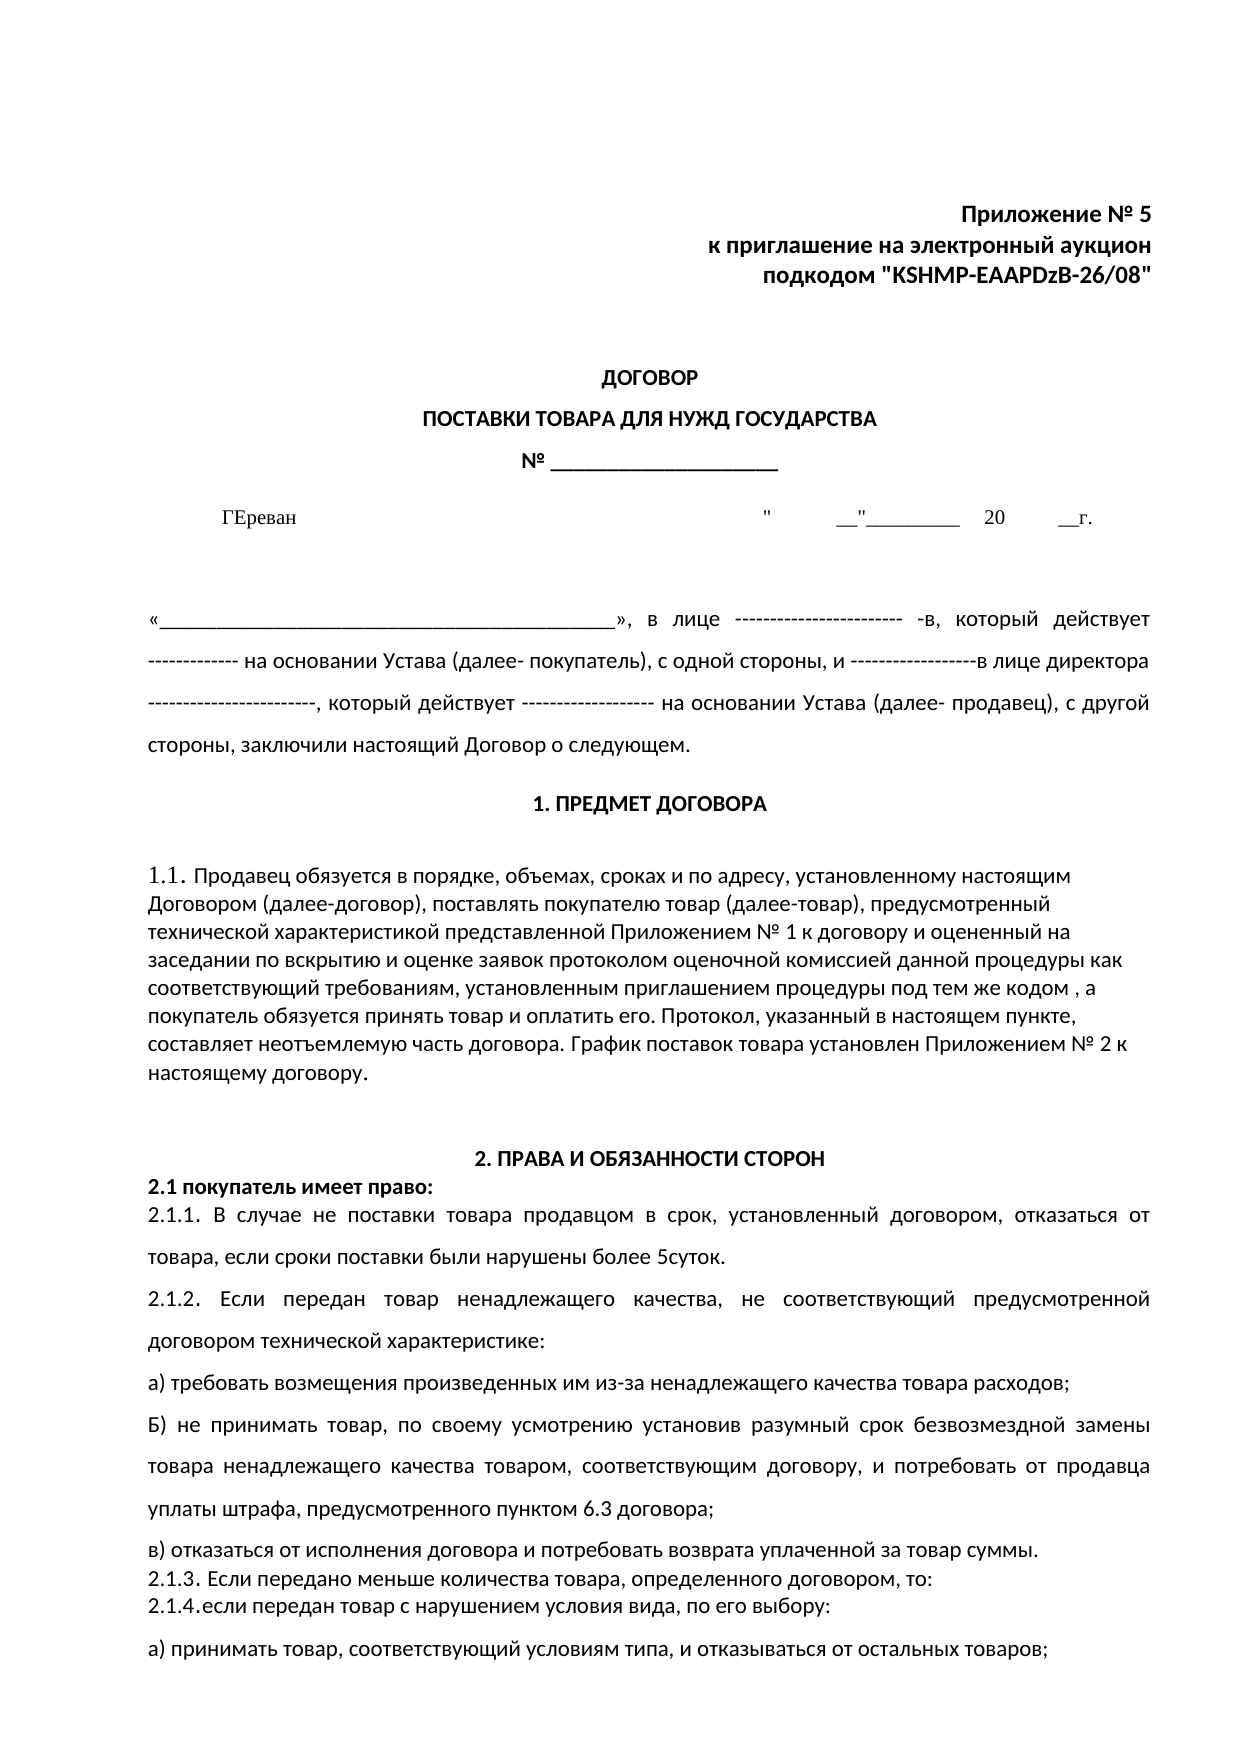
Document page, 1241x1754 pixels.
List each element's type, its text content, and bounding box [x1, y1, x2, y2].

text Приложение № 5 [148, 198, 1152, 229]
text 1.1․ Продавец обязуется в порядке, объемах, сроках и по адресу, установленному настоящим Договором (далее-договор), поставлять покупателю товар (далее-товар), предусмотренный технической характеристикой представленной Приложением № 1 к договору и оцененный на заседании по вскрытию и оценке заявок протоколом оценочной комиссией данной процедуры как соответствующий требованиям, установленным приглашением процедуры под тем же кодом , а покупатель обязуется принять товар и оплатить его. Протокол, указанный в настоящем пункте, составляет неотъемлемую часть договора. График поставок товара установлен Приложением № 2 к настоящему договору. [148, 860, 1152, 1087]
list 2.1.4․если передан товар с нарушением условия вида, по его выбору: [148, 1592, 1152, 1620]
text в) отказаться от исполнения договора и потребовать возврата уплаченной за товар суммы. [148, 1536, 1152, 1564]
text к приглашение на электронный аукцион [177, 229, 1152, 259]
text 2.1 покупатель имеет право: [148, 1172, 1152, 1200]
table_header ГЕреван [136, 505, 620, 546]
list 2.1.2․ Если передан товар ненадлежащего качества, не соответствующий предусмотренной договором технической характеристике: [148, 1284, 1152, 1354]
list 2.1.1․ В случае не поставки товара продавцом в срок, установленный договором, отказаться от товара, если сроки поставки были нарушены более 5суток. [148, 1200, 1152, 1270]
table_header " __"_________ 20 __г. [620, 505, 1104, 546]
list а) принимать товар, соответствующий условиям типа, и отказываться от остальных товаров; [148, 1634, 1152, 1662]
text № ____________________ [148, 447, 1152, 474]
text подкодом "KSHMP-EAAPDzB-26/08" [177, 259, 1152, 290]
text 2.1.3․ Если передано меньше количества товара, определенного договором, то: [148, 1564, 1152, 1592]
text 1. ПРЕДМЕТ ДОГОВОРА [148, 789, 1152, 817]
list 2. ПРАВА И ОБЯЗАННОСТИ СТОРОН [148, 1144, 1152, 1172]
list Б) не принимать товар, по своему усмотрению установив разумный срок безвозмездной замены товара ненадлежащего качества товаром, соответствующим договору, и потребовать от продавца уплаты штрафа, предусмотренного пунктом 6.3 договора; [148, 1410, 1152, 1522]
list а) требовать возмещения произведенных им из-за ненадлежащего качества товара расходов; [148, 1368, 1152, 1396]
text ДОГОВОР [148, 363, 1152, 391]
text «________________________________________», в лице ------------------------ -в, который действует ------------- на основании Устава (далее- покупатель), с одной стороны, и ------------------в лице директора ------------------------, который действует ------------------- на основании Устава (далее- продавец), с другой стороны, заключили настоящий Договор о следующем. [148, 604, 1152, 758]
text ПОСТАВКИ ТОВАРА ДЛЯ НУЖД ГОСУДАРСТВА [148, 404, 1152, 433]
